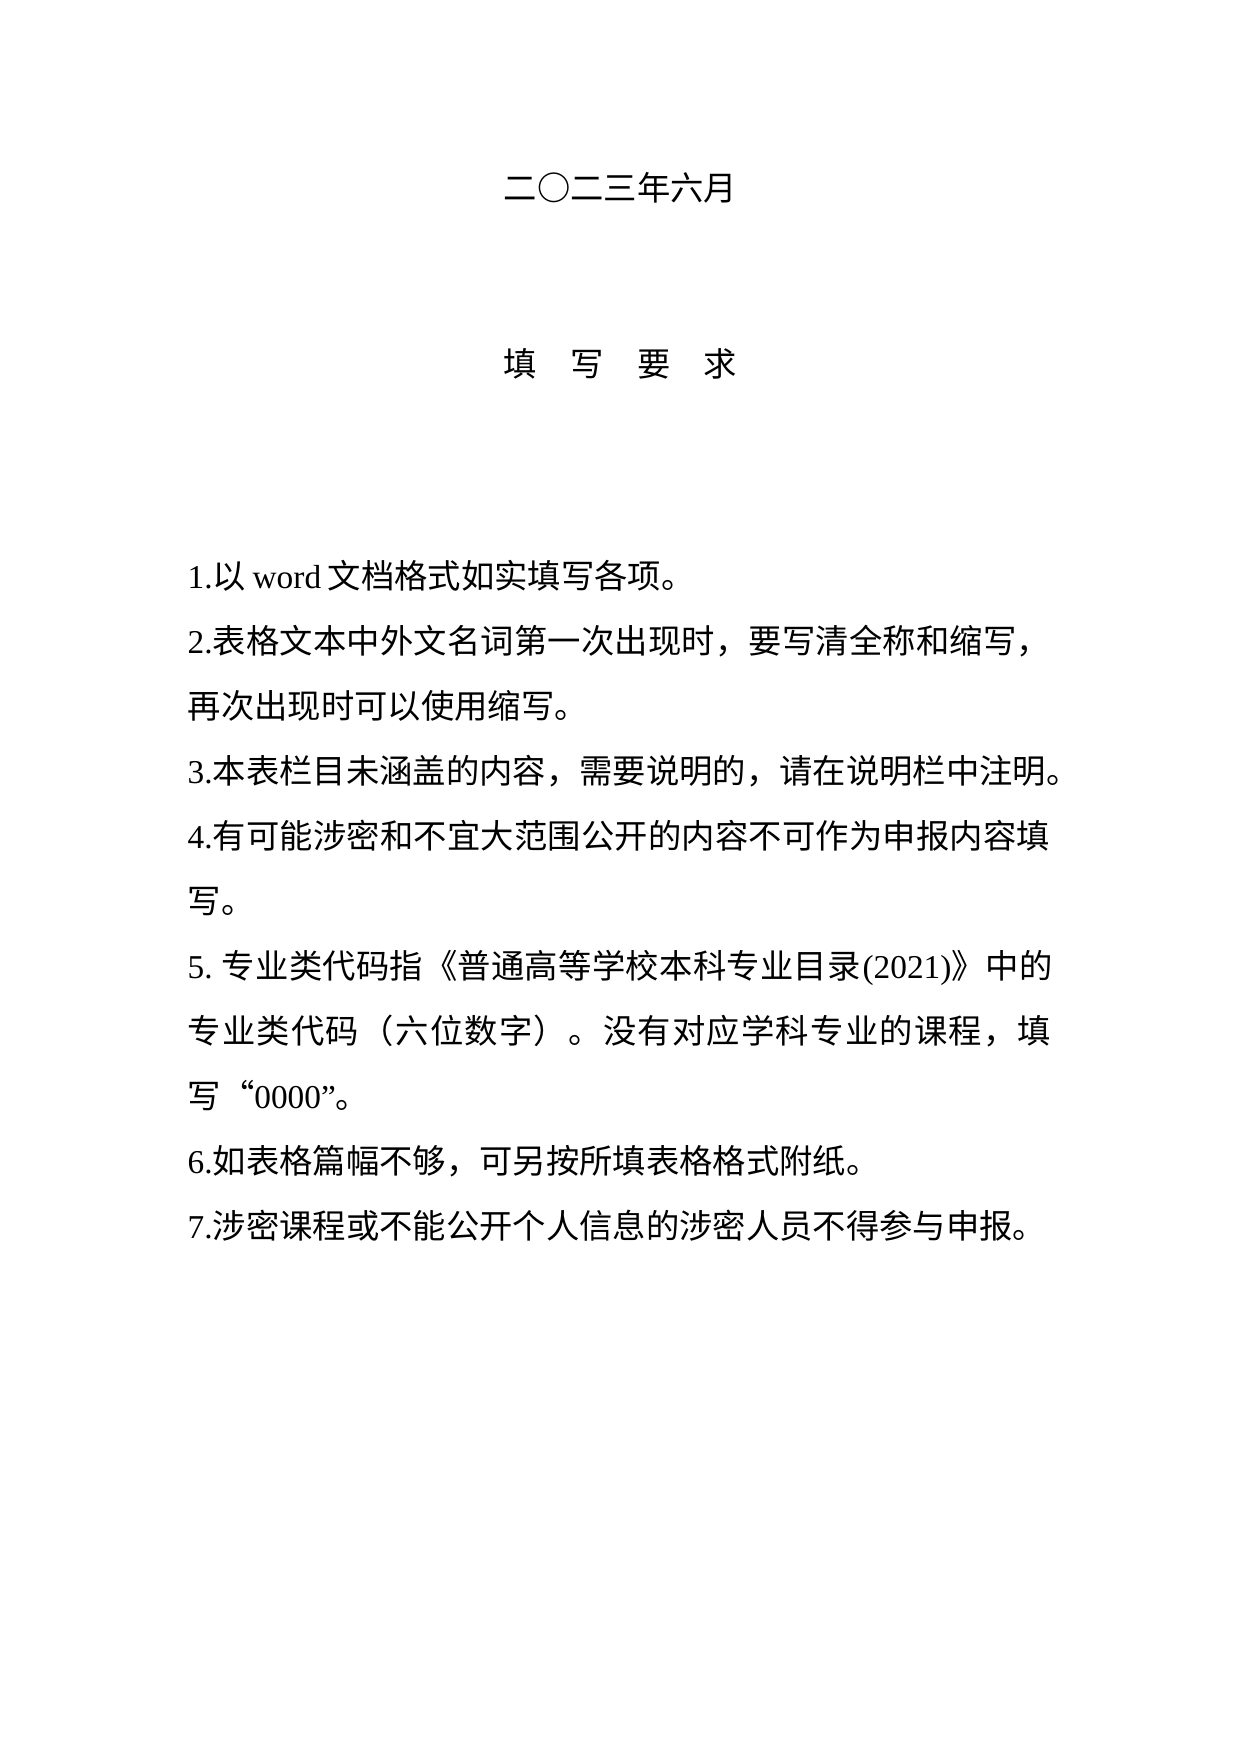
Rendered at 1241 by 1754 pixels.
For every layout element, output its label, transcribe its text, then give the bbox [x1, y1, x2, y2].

text 2.表格文本中外文名词第一次出现时，要写清全称和缩写，再次出现时可以使用缩写。 [187, 607, 1053, 737]
text 填 写 要 求 [187, 330, 1053, 395]
text 3.本表栏目未涵盖的内容，需要说明的，请在说明栏中注明。 [187, 737, 1053, 802]
text 5. 专业类代码指《普通高等学校本科专业目录(2021)》中的专业类代码（六位数字）。没有对应学科专业的课程，填写“0000”。 [187, 932, 1053, 1127]
text 1.以word文档格式如实填写各项。 [187, 542, 1053, 607]
text 6.如表格篇幅不够，可另按所填表格格式附纸。 [187, 1127, 1053, 1192]
text 4.有可能涉密和不宜大范围公开的内容不可作为申报内容填写。 [187, 802, 1053, 932]
text 7.涉密课程或不能公开个人信息的涉密人员不得参与申报。 [187, 1192, 1053, 1257]
text 二○二三年六月 [187, 162, 1053, 210]
